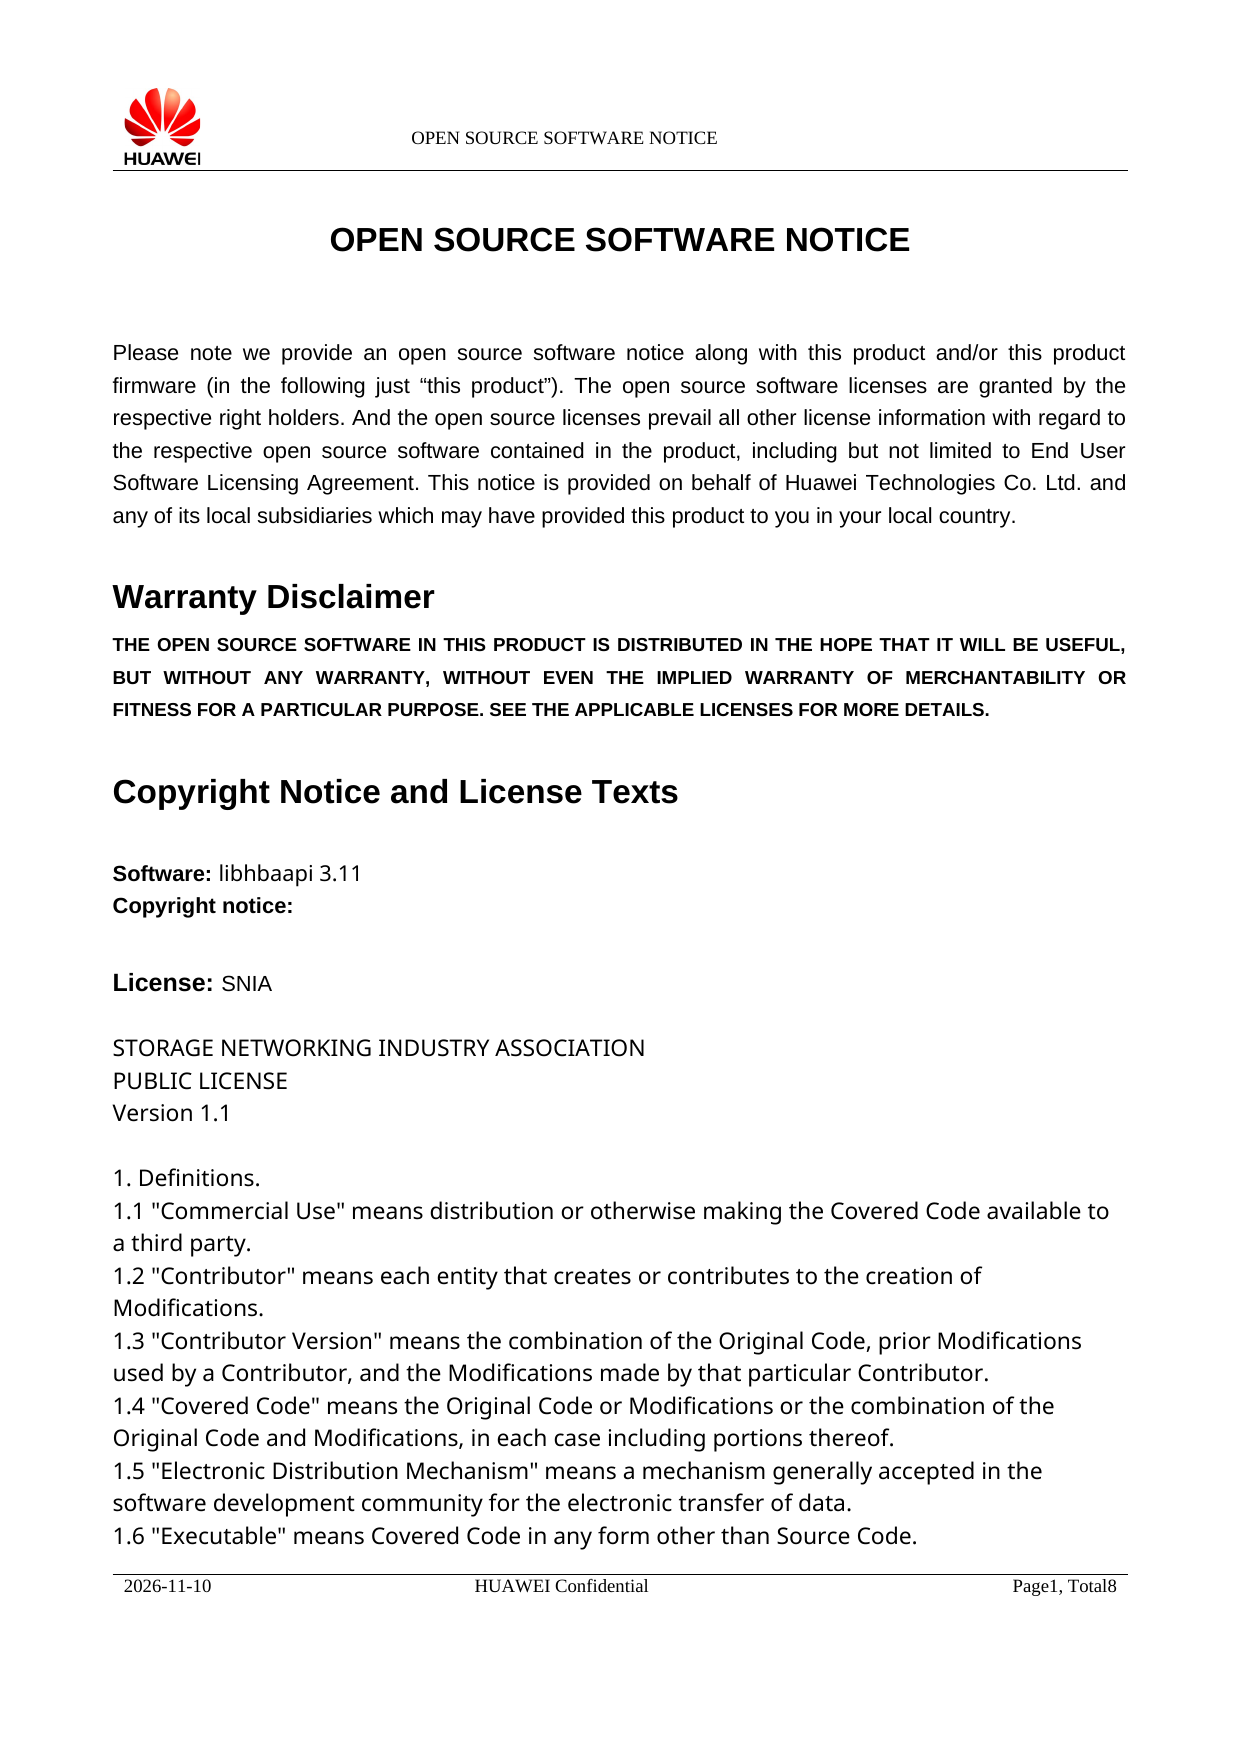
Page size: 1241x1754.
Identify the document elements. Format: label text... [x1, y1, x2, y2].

text PUBLIC LICENSE [112, 1064, 1128, 1096]
text Please note we provide an open source software notice along with this product and/or this product firmware (in the following just “this product”). The open source software licenses are granted by the respective right holders. And the open source licenses prevail all other license information with regard to the respective open source software contained in the product, including but not limited to End User Software Licensing Agreement. This notice is provided on behalf of Huawei Technologies Co. Ltd. and any of its local subsidiaries which may have provided this product to you in your local country. [112, 336, 1128, 531]
text License: SNIA [112, 966, 1128, 999]
title Software: libhbaapi 3.11 [112, 856, 1128, 889]
text 1.6 "Executable" means Covered Code in any form other than Source Code. [112, 1519, 1128, 1551]
text Copyright notice: [112, 889, 1128, 921]
text 1.2 "Contributor" means each entity that creates or contributes to the creation of Modifications. [112, 1259, 1128, 1324]
text OPEN SOURCE SOFTWARE NOTICE [112, 206, 1128, 271]
text 1.1 "Commercial Use" means distribution or otherwise making the Covered Code available to a third party. [112, 1194, 1128, 1259]
text Version 1.1 [112, 1096, 1128, 1129]
text 1.4 "Covered Code" means the Original Code or Modifications or the combination of the Original Code and Modifications, in each case including portions thereof. [112, 1389, 1128, 1454]
text 1.5 "Electronic Distribution Mechanism" means a mechanism generally accepted in the software development community for the electronic transfer of data. [112, 1454, 1128, 1519]
text 1.3 "Contributor Version" means the combination of the Original Code, prior Modifications used by a Contributor, and the Modifications made by that particular Contributor. [112, 1324, 1128, 1389]
text Copyright Notice and License Texts [112, 759, 1128, 824]
text 1. Definitions. [112, 1161, 1128, 1194]
text STORAGE NETWORKING INDUSTRY ASSOCIATION [112, 1031, 1128, 1064]
text The open source software in this product is distributed in the hope that it will be useful, but WITHOUT ANY WARRANTY, without even the implied warranty of MERCHANTABILITY or FITNESS FOR A PARTICULAR PURPOSE. See the applicable licenses for more details. [112, 629, 1128, 726]
text Warranty Disclaimer [112, 564, 1128, 629]
picture [124, 88, 201, 165]
